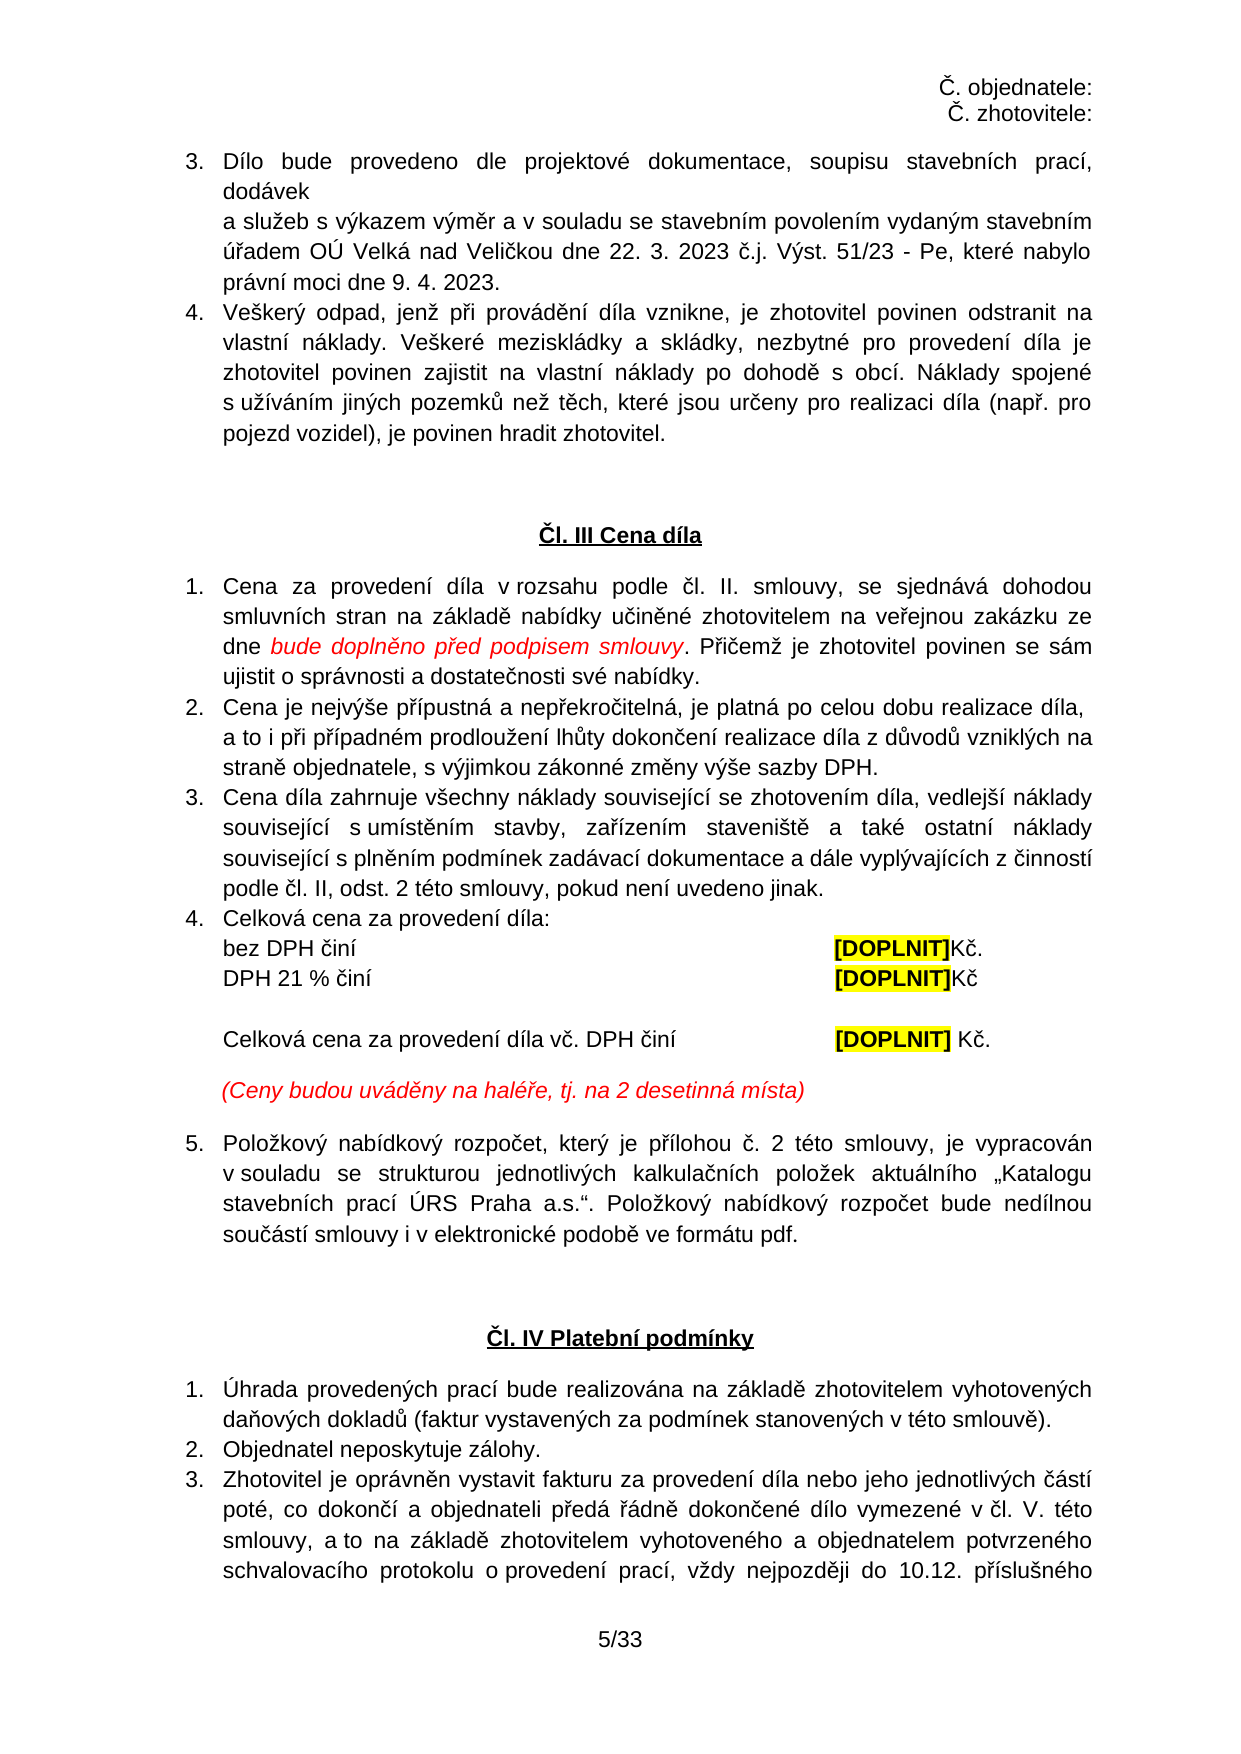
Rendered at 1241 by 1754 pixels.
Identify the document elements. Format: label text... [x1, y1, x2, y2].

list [185, 1466, 1093, 1583]
list bez DPH činí [DOPLNIT]Kč. [950, 935, 1093, 961]
list Cena díla zahrnuje všechny náklady související se zhotovením díla, vedlejší náklady související s umístěním stavby, zařízením staveniště a také ostatní náklady související s plněním podmínek zadávací dokumentace a dále vyplývajících z činností podle čl. II, odst. 2 této smlouvy, pokud není uvedeno jinak. [185, 784, 1093, 901]
list Úhrada provedených prací bude realizována na základě zhotovitelem vyhotovených daňových dokladů (faktur vystavených za podmínek stanovených v této smlouvě). [185, 1376, 1093, 1432]
list DPH 21 % činí [DOPLNIT]Kč [223, 965, 1093, 1022]
list Cena je nejvýše přípustná a nepřekročitelná, je platná po celou dobu realizace díla, a to i při případném prodloužení lhůty dokončení realizace díla z důvodů vzniklých na straně objednatele, s výjimkou zákonné změny výše sazby DPH. [185, 693, 1093, 780]
list Celková cena za provedení díla: [185, 905, 1093, 931]
list Celková cena za provedení díla vč. DPH činí [DOPLNIT] Kč. [223, 1026, 835, 1052]
list Veškerý odpad, jenž při provádění díla vznikne, je zhotovitel povinen odstranit na vlastní náklady. Veškeré meziskládky a skládky, nezbytné pro provedení díla je zhotovitel povinen zajistit na vlastní náklady po dohodě s obcí. Náklady spojené s užíváním jiných pozemků než těch, které jsou určeny pro realizaci díla (např. pro pojezd vozidel), je povinen hradit zhotovitel. [185, 299, 1093, 446]
list Celková cena za provedení díla vč. DPH činí [DOPLNIT] Kč. [951, 1026, 1093, 1052]
list Položkový nabídkový rozpočet, který je přílohou č. 2 této smlouvy, je vypracován v souladu se strukturou jednotlivých kalkulačních položek aktuálního „Katalogu stavebních prací ÚRS Praha a.s.“. Položkový nabídkový rozpočet bude nedílnou součástí smlouvy i v elektronické podobě ve formátu pdf. [185, 1129, 1093, 1248]
text Čl. IV Platební podmínky [148, 1324, 1093, 1351]
text Čl. III Cena díla [148, 522, 1093, 548]
list bez DPH činí [DOPLNIT]Kč. [223, 935, 834, 961]
list Dílo bude provedeno dle projektové dokumentace, soupisu stavebních prací, dodávek a služeb s výkazem výměr a v souladu se stavebním povolením vydaným stavebním úřadem OÚ Velká nad Veličkou dne 22. 3. 2023 č.j. Výst. 51/23 - Pe, které nabylo právní moci dne 9. 4. 2023. [185, 148, 1093, 295]
list Objednatel neposkytuje zálohy. [185, 1436, 1093, 1462]
text (Ceny budou uváděny na haléře, tj. na 2 desetinná místa) [148, 1077, 1093, 1103]
list Cena za provedení díla v rozsahu podle čl. II. smlouvy, se sjednává dohodou smluvních stran na základě nabídky učiněné zhotovitelem na veřejnou zakázku ze dne bude doplněno před podpisem smlouvy. Přičemž je zhotovitel povinen se sám ujistit o správnosti a dostatečnosti své nabídky. [185, 573, 1093, 689]
